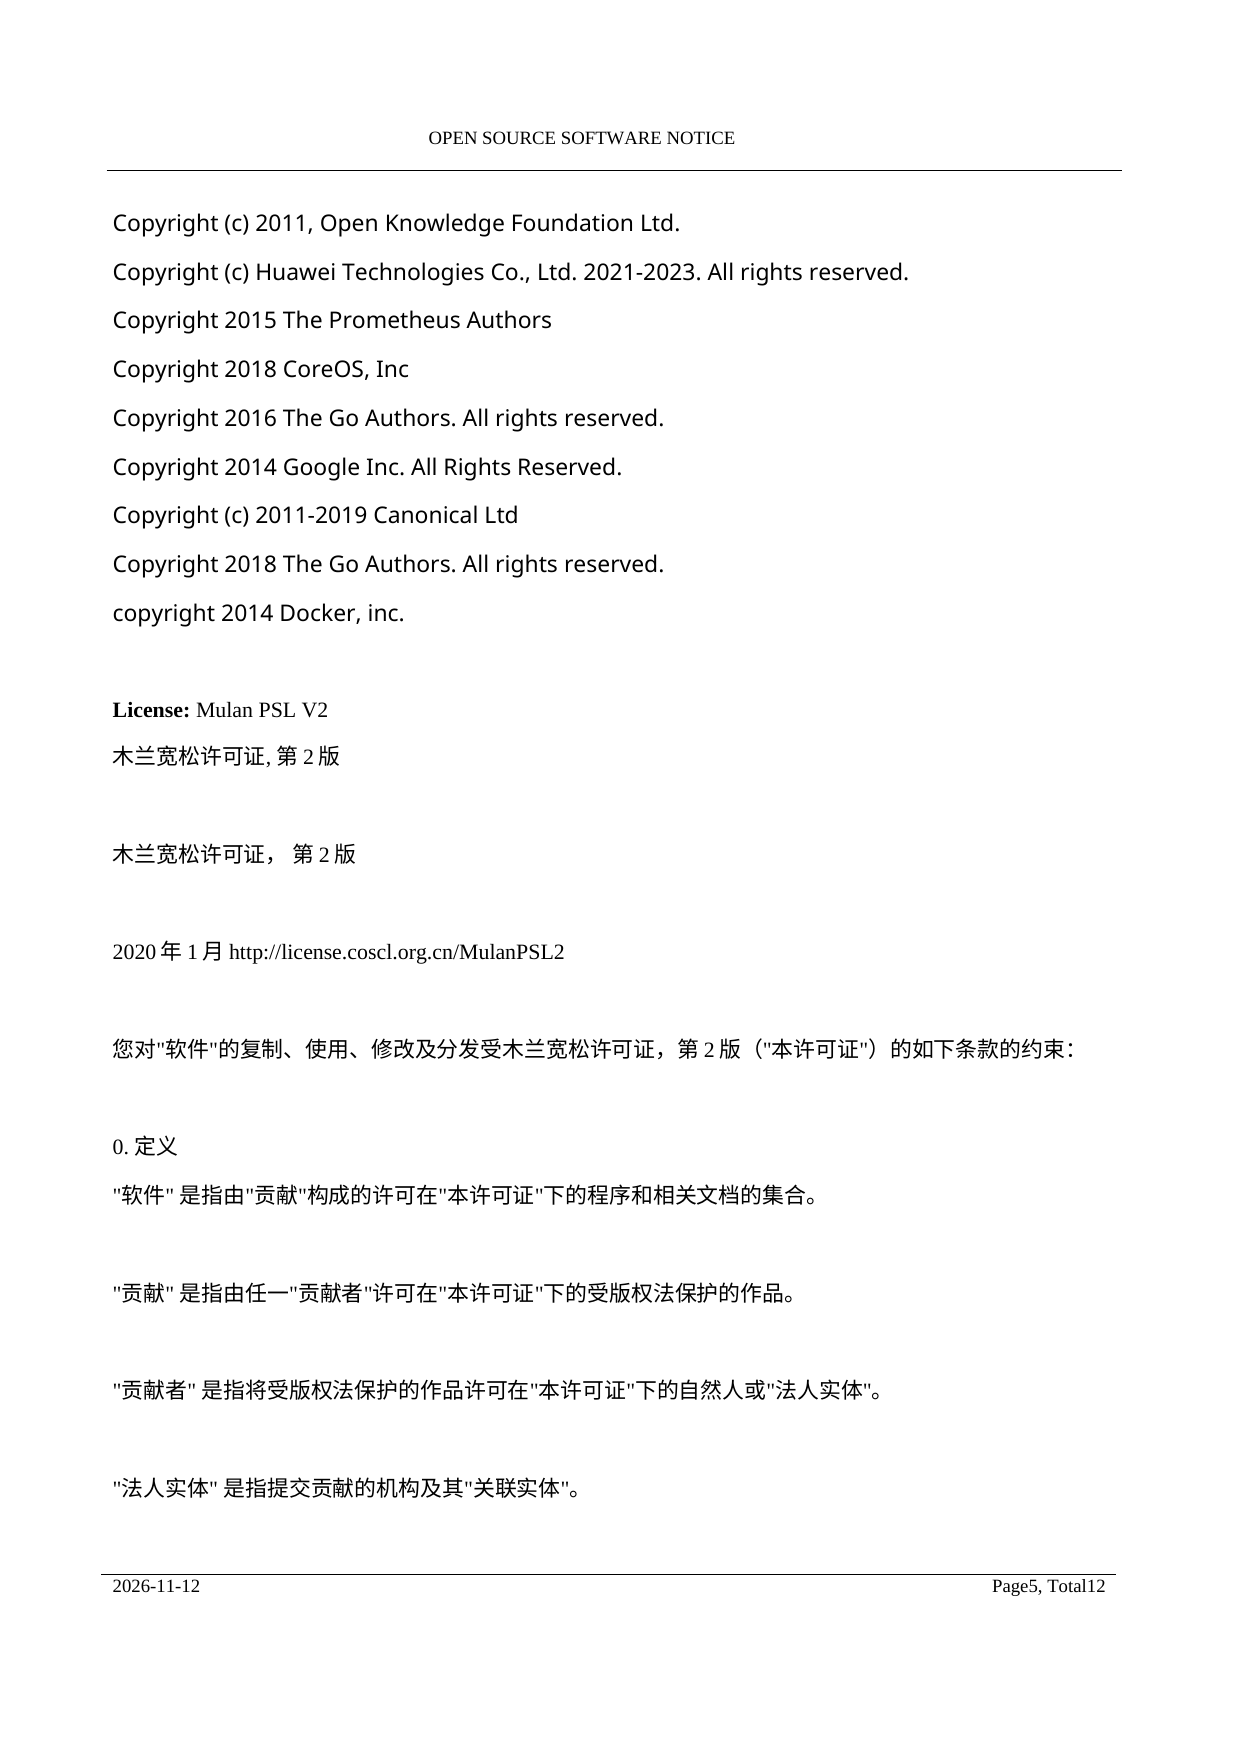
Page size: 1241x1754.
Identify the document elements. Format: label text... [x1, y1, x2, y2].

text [112, 206, 1128, 678]
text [112, 739, 1128, 1503]
text License: Mulan PSL V2 [112, 694, 1128, 726]
